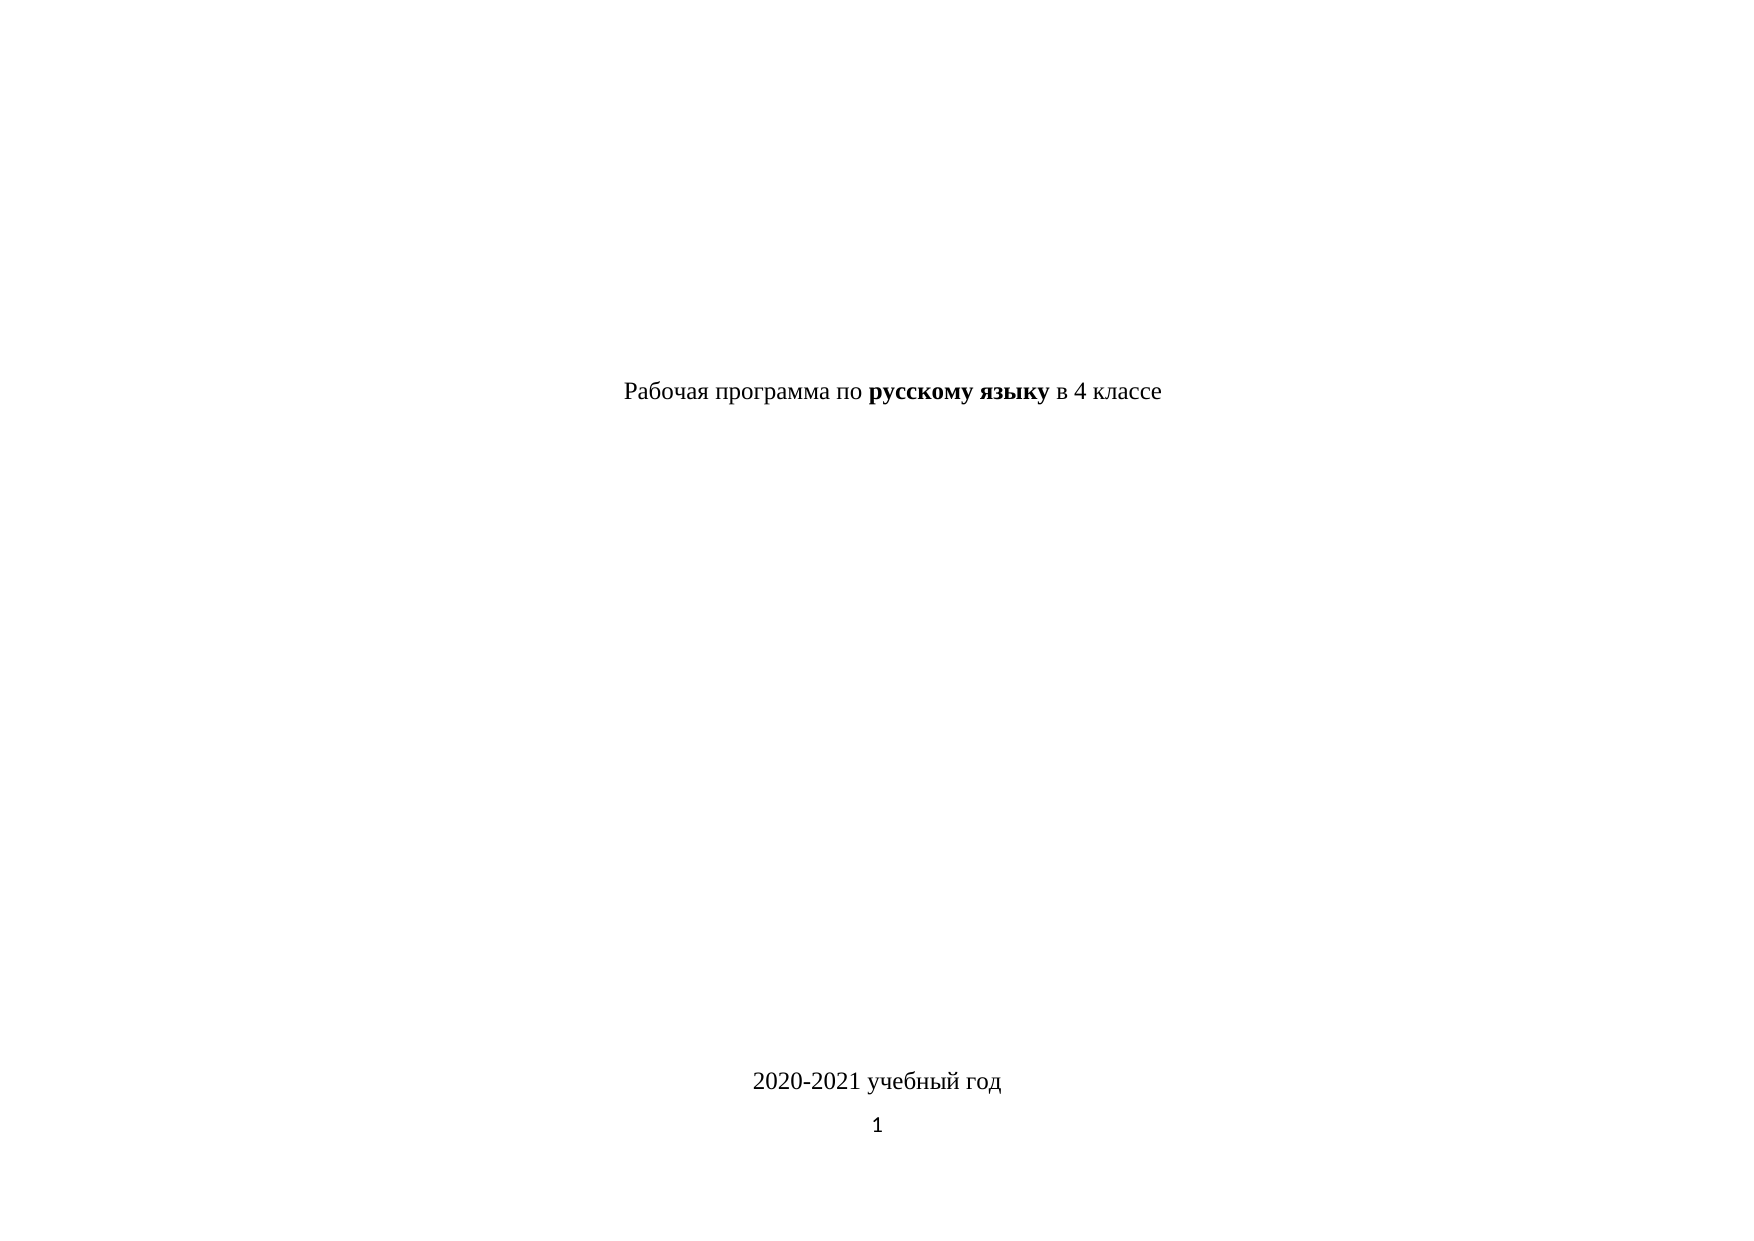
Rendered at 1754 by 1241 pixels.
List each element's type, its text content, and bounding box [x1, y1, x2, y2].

text 2020-2021 учебный год [118, 1066, 1636, 1095]
text Рабочая программа по русскому языку в 4 классе [118, 376, 1636, 405]
